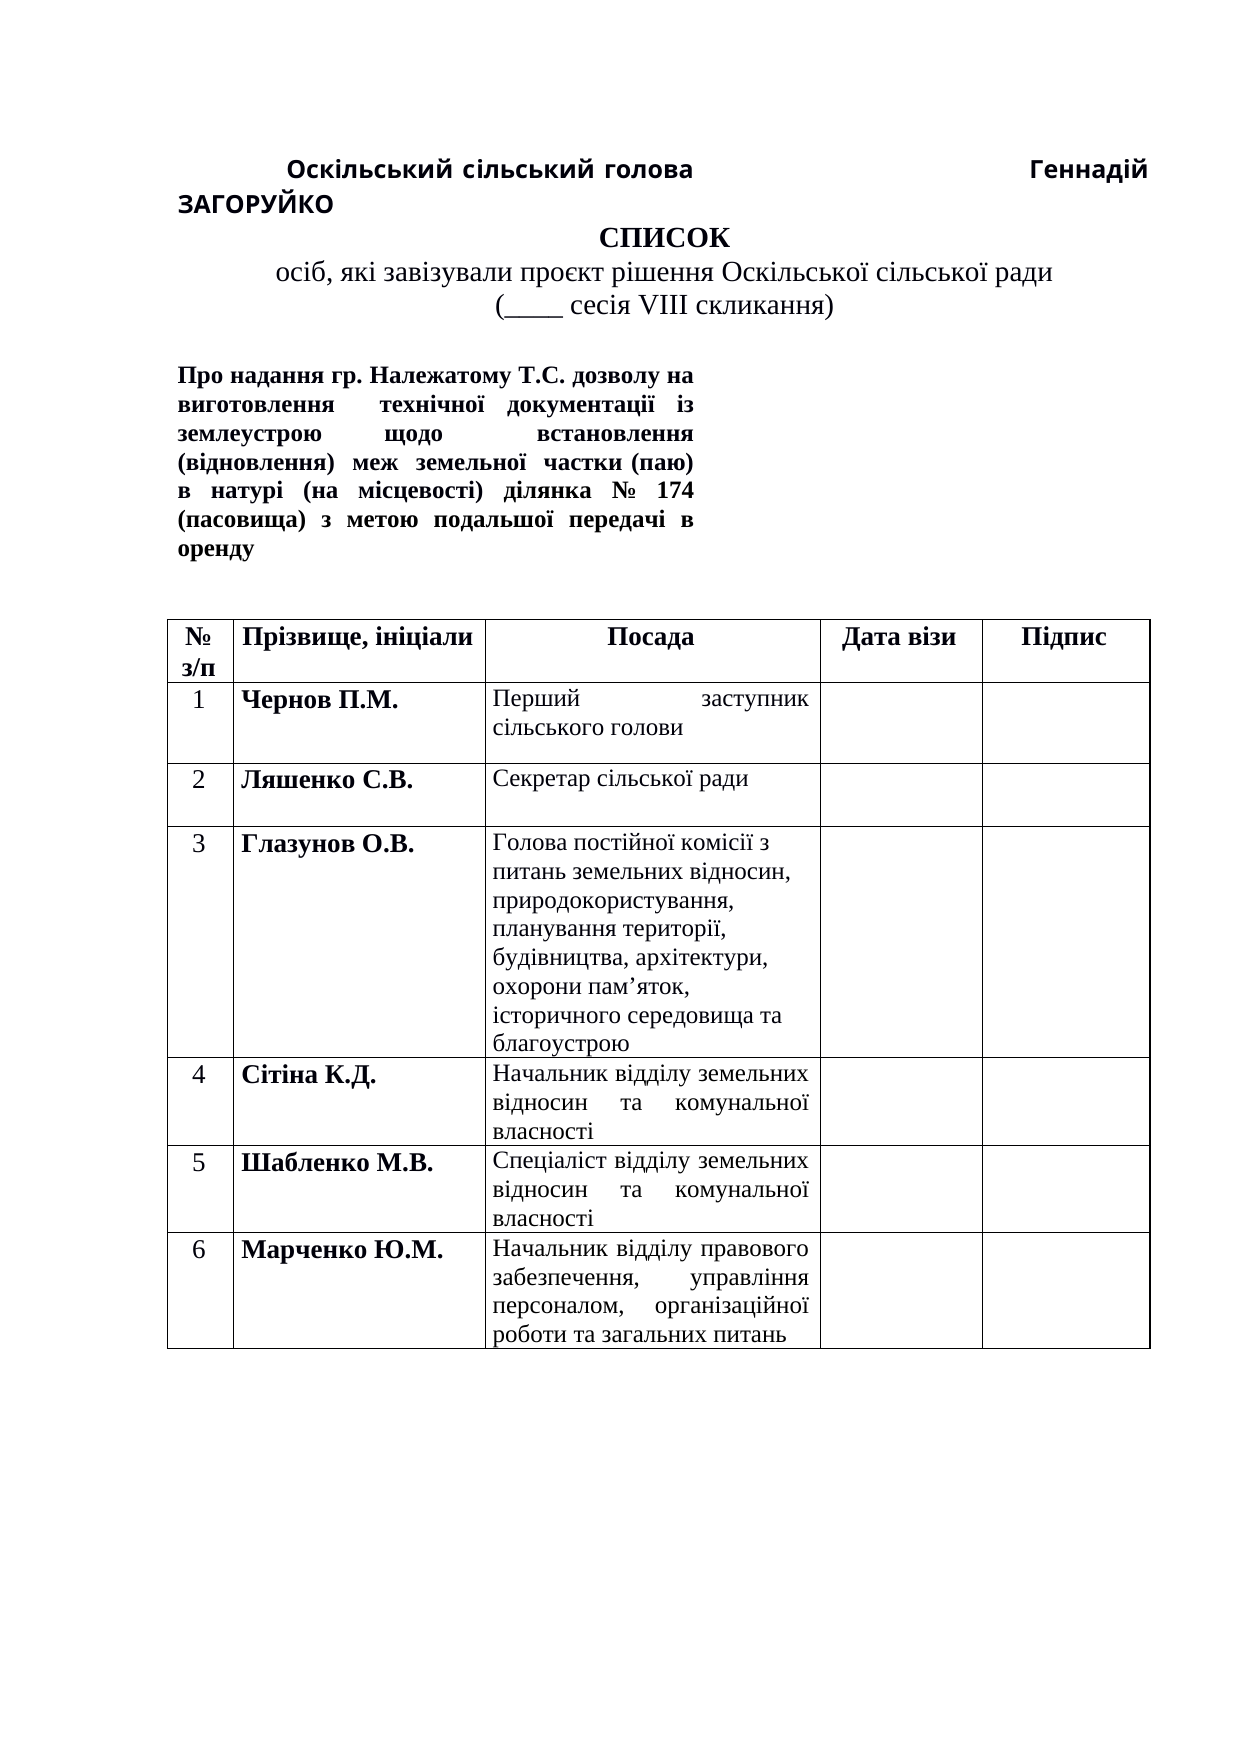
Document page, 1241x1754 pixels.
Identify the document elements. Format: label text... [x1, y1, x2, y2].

table_cell [983, 683, 1149, 762]
table_cell 5 [168, 1146, 233, 1232]
table_cell [821, 683, 982, 762]
text Про надання гр. Належатому Т.С. дозволу на виготовлення технічної документації із землеустрою щодо встановлення (відновлення) меж земельної частки (паю) в натурі (на місцевості) ділянка № 174 (пасовища) з метою подальшої передачі в оренду [177, 361, 694, 562]
table_cell Глазунов О.В. [234, 827, 485, 1057]
table_cell [983, 764, 1149, 826]
table_cell Начальник відділу правового забезпечення, управління персоналом, організаційної роботи та загальних питань [486, 1233, 820, 1348]
table_cell Марченко Ю.М. [234, 1233, 485, 1348]
table_cell 3 [168, 827, 233, 1057]
text (____ сесія VIII скликання) [177, 287, 1152, 321]
table_cell 4 [168, 1058, 233, 1144]
text Оскільський сільський голова Геннадій ЗАГОРУЙКО [177, 152, 1152, 220]
table_cell 6 [168, 1233, 233, 1348]
table_cell [821, 827, 982, 1057]
table_cell Шабленко М.В. [234, 1146, 485, 1232]
table_cell Перший заступник сільського голови [486, 683, 820, 762]
table_header Посада [486, 620, 820, 682]
table_cell Голова постійної комісії з питань земельних відносин, природокористування, планування території, будівництва, архітектури, охорони пам’яток, історичного середовища та благоустрою [486, 827, 820, 1057]
table_header Дата візи [821, 620, 982, 682]
text осіб, які завізували проєкт рішення Оскільської сільської ради [177, 254, 1152, 287]
table_cell Секретар сільської ради [486, 764, 820, 826]
table_cell [821, 1233, 982, 1348]
table_cell Начальник відділу земельних відносин та комунальної власності [486, 1058, 820, 1144]
table_cell Спеціаліст відділу земельних відносин та комунальної власності [486, 1146, 820, 1232]
table_cell [983, 827, 1149, 1057]
table_cell [983, 1233, 1149, 1348]
table_header № з/п [168, 620, 233, 682]
table_cell [983, 1146, 1149, 1232]
table_cell Сітіна К.Д. [234, 1058, 485, 1144]
table_cell [821, 1058, 982, 1144]
table_cell [821, 764, 982, 826]
table_cell 2 [168, 764, 233, 826]
table_cell 1 [168, 683, 233, 762]
text СПИСОК [177, 220, 1152, 254]
table_cell Ляшенко С.В. [234, 764, 485, 826]
table_cell [983, 1058, 1149, 1144]
table_header Прізвище, ініціали [234, 620, 485, 682]
table_header Підпис [983, 620, 1149, 682]
table_cell [821, 1146, 982, 1232]
table_cell Чернов П.М. [234, 683, 485, 762]
